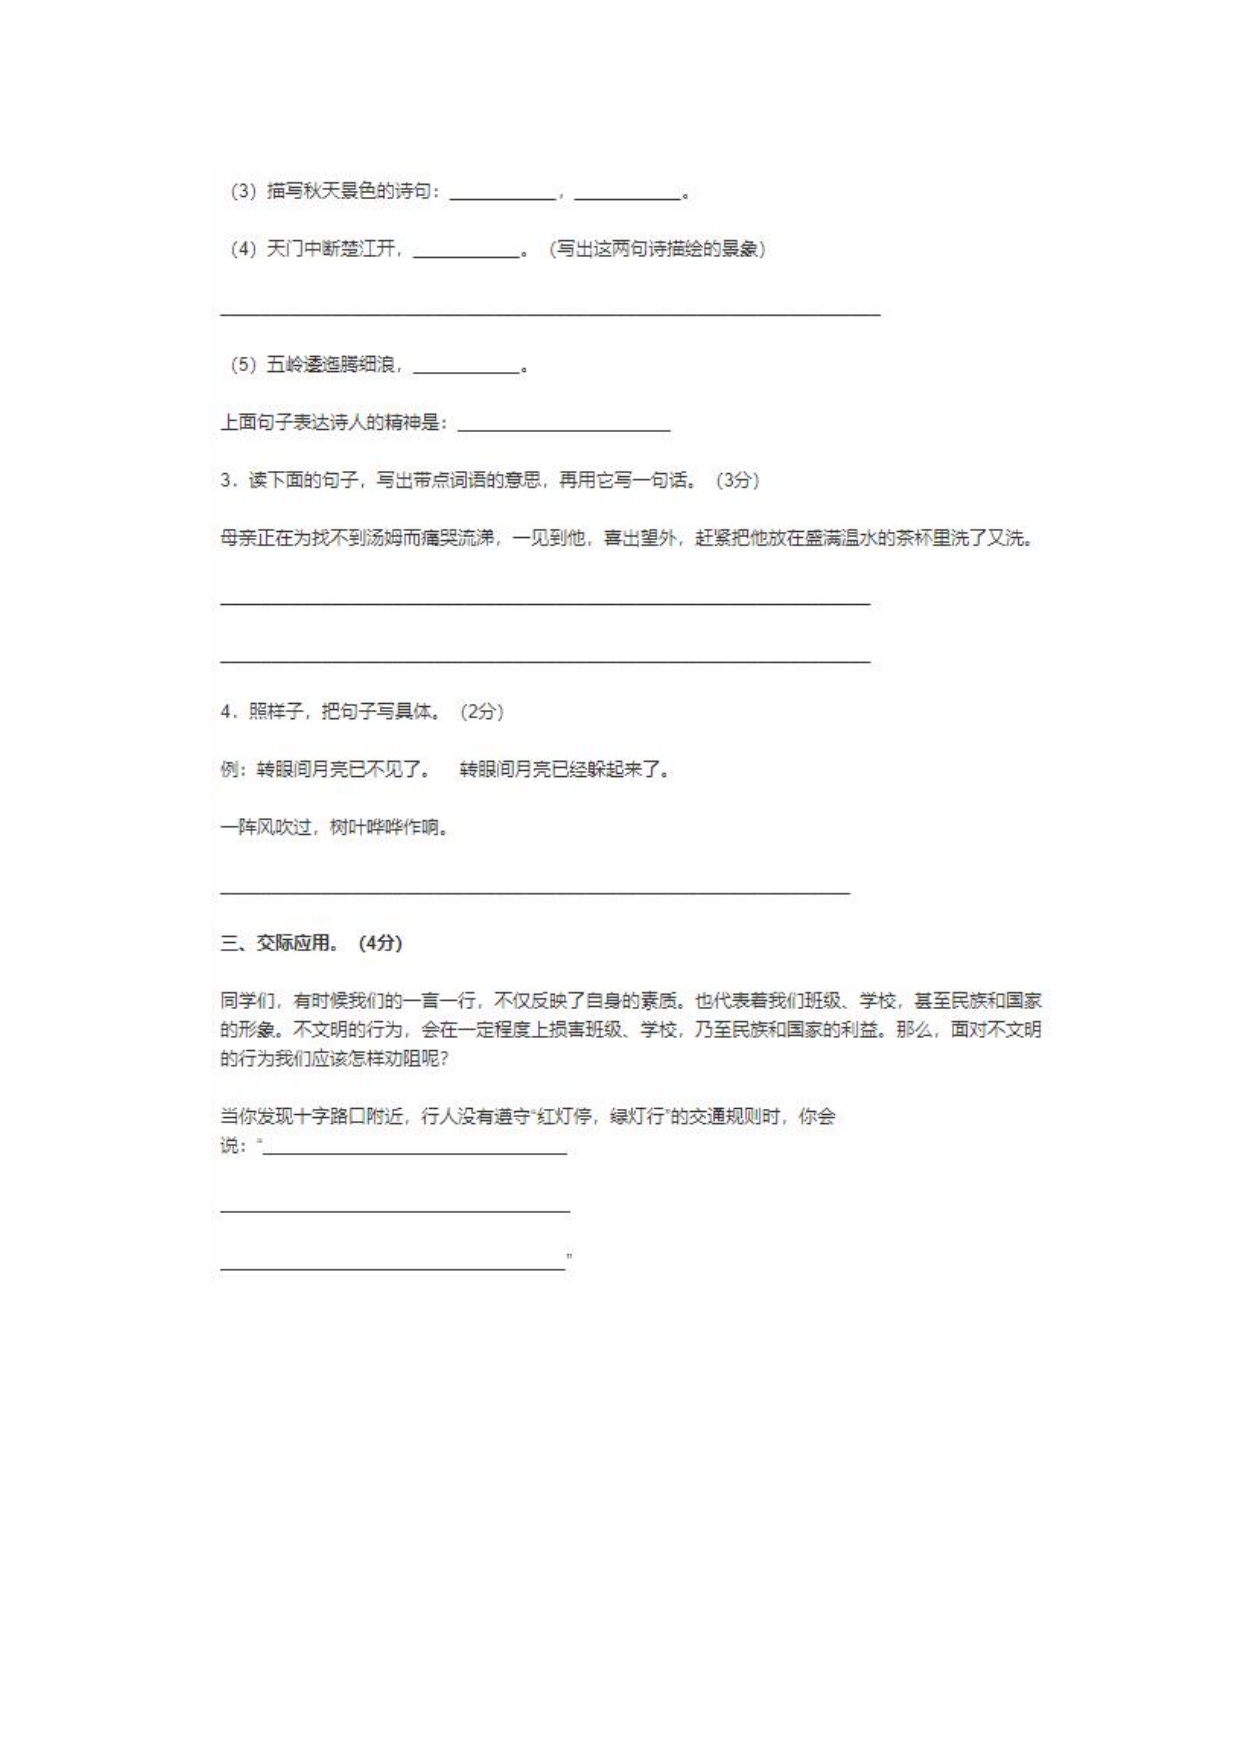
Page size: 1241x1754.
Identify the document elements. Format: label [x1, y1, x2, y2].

picture [187, 162, 1053, 1283]
